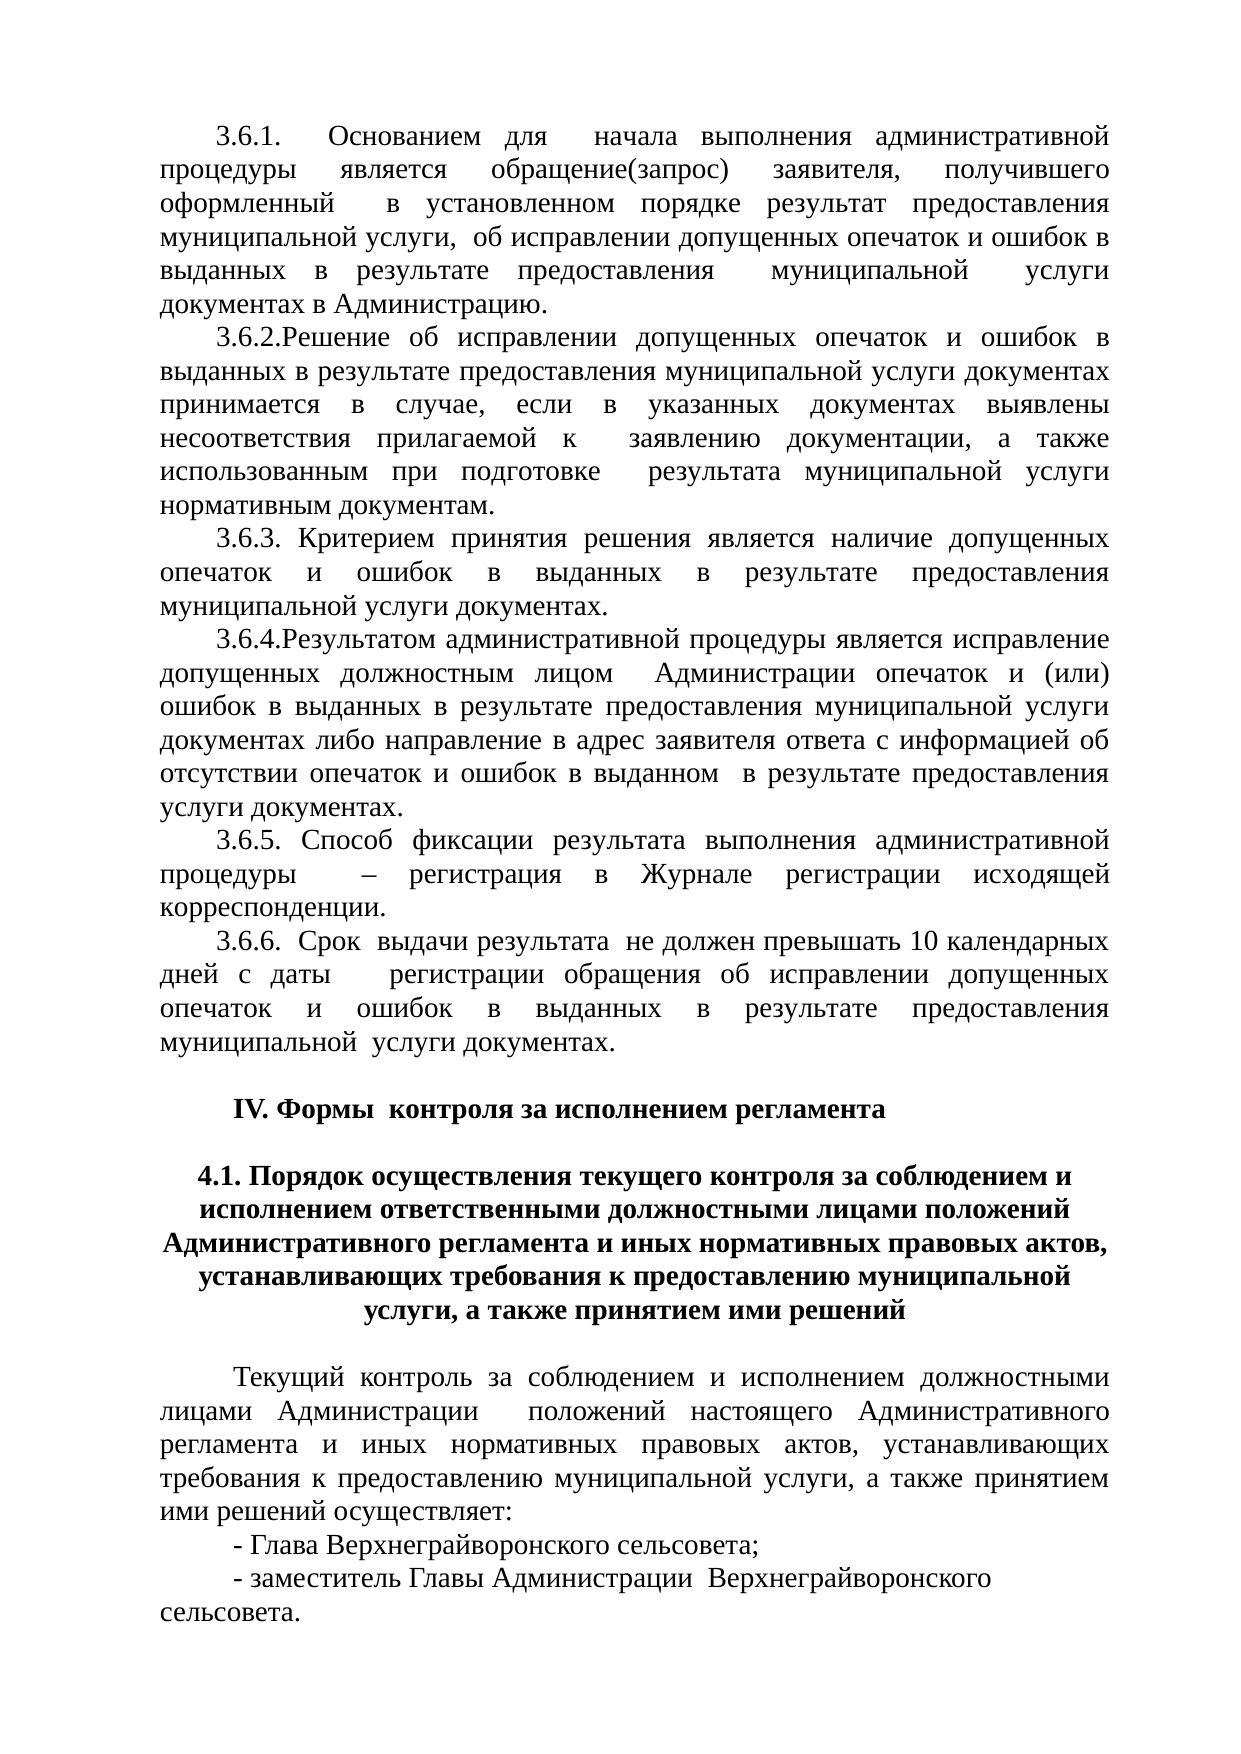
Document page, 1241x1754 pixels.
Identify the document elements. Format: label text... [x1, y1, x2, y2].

text 3.6.4.Результатом административной процедуры является исправление допущенных должностным лицом Администрации опечаток и (или) ошибок в выданных в результате предоставления муниципальной услуги документах либо направление в адрес заявителя ответа с информацией об отсутствии опечаток и ошибок в выданном в результате предоставления услуги документах. [159, 621, 1110, 822]
text 3.6.6. Срок выдачи результата не должен превышать 10 календарных дней с даты регистрации обращения об исправлении допущенных опечаток и ошибок в выданных в результате предоставления муниципальной услуги документах. [159, 923, 1110, 1057]
text 3.6.5. Способ фиксации результата выполнения административной процедуры – регистрация в Журнале регистрации исходящей корреспонденции. [159, 822, 1110, 923]
text 3.6.3. Критерием принятия решения является наличие допущенных опечаток и ошибок в выданных в результате предоставления муниципальной услуги документах. [159, 521, 1110, 621]
text - заместитель Главы Администрации Верхнеграйворонского сельсовета. [159, 1560, 1110, 1627]
text 3.6.1. Основанием для начала выполнения административной процедуры является обращение(запрос) заявителя, получившего оформленный в установленном порядке результат предоставления муниципальной услуги, об исправлении допущенных опечаток и ошибок в выданных в результате предоставления муниципальной услуги документах в Администрацию. [159, 118, 1110, 319]
text IV. Формы контроля за исполнением регламента [159, 1091, 1110, 1124]
text Текущий контроль за соблюдением и исполнением должностными лицами Администрации положений настоящего Административного регламента и иных нормативных правовых актов, устанавливающих требования к предоставлению муниципальной услуги, а также принятием ими решений осуществляет: [159, 1359, 1110, 1527]
text 3.6.2.Решение об исправлении допущенных опечаток и ошибок в выданных в результате предоставления муниципальной услуги документах принимается в случае, если в указанных документах выявлены несоответствия прилагаемой к заявлению документации, а также использованным при подготовке результата муниципальной услуги нормативным документам. [159, 319, 1110, 521]
text 4.1. Порядок осуществления текущего контроля за соблюдением и исполнением ответственными должностными лицами положений Административного регламента и иных нормативных правовых актов, устанавливающих требования к предоставлению муниципальной услуги, а также принятием ими решений [159, 1158, 1110, 1326]
text - Глава Верхнеграйворонского сельсовета; [159, 1527, 1110, 1560]
